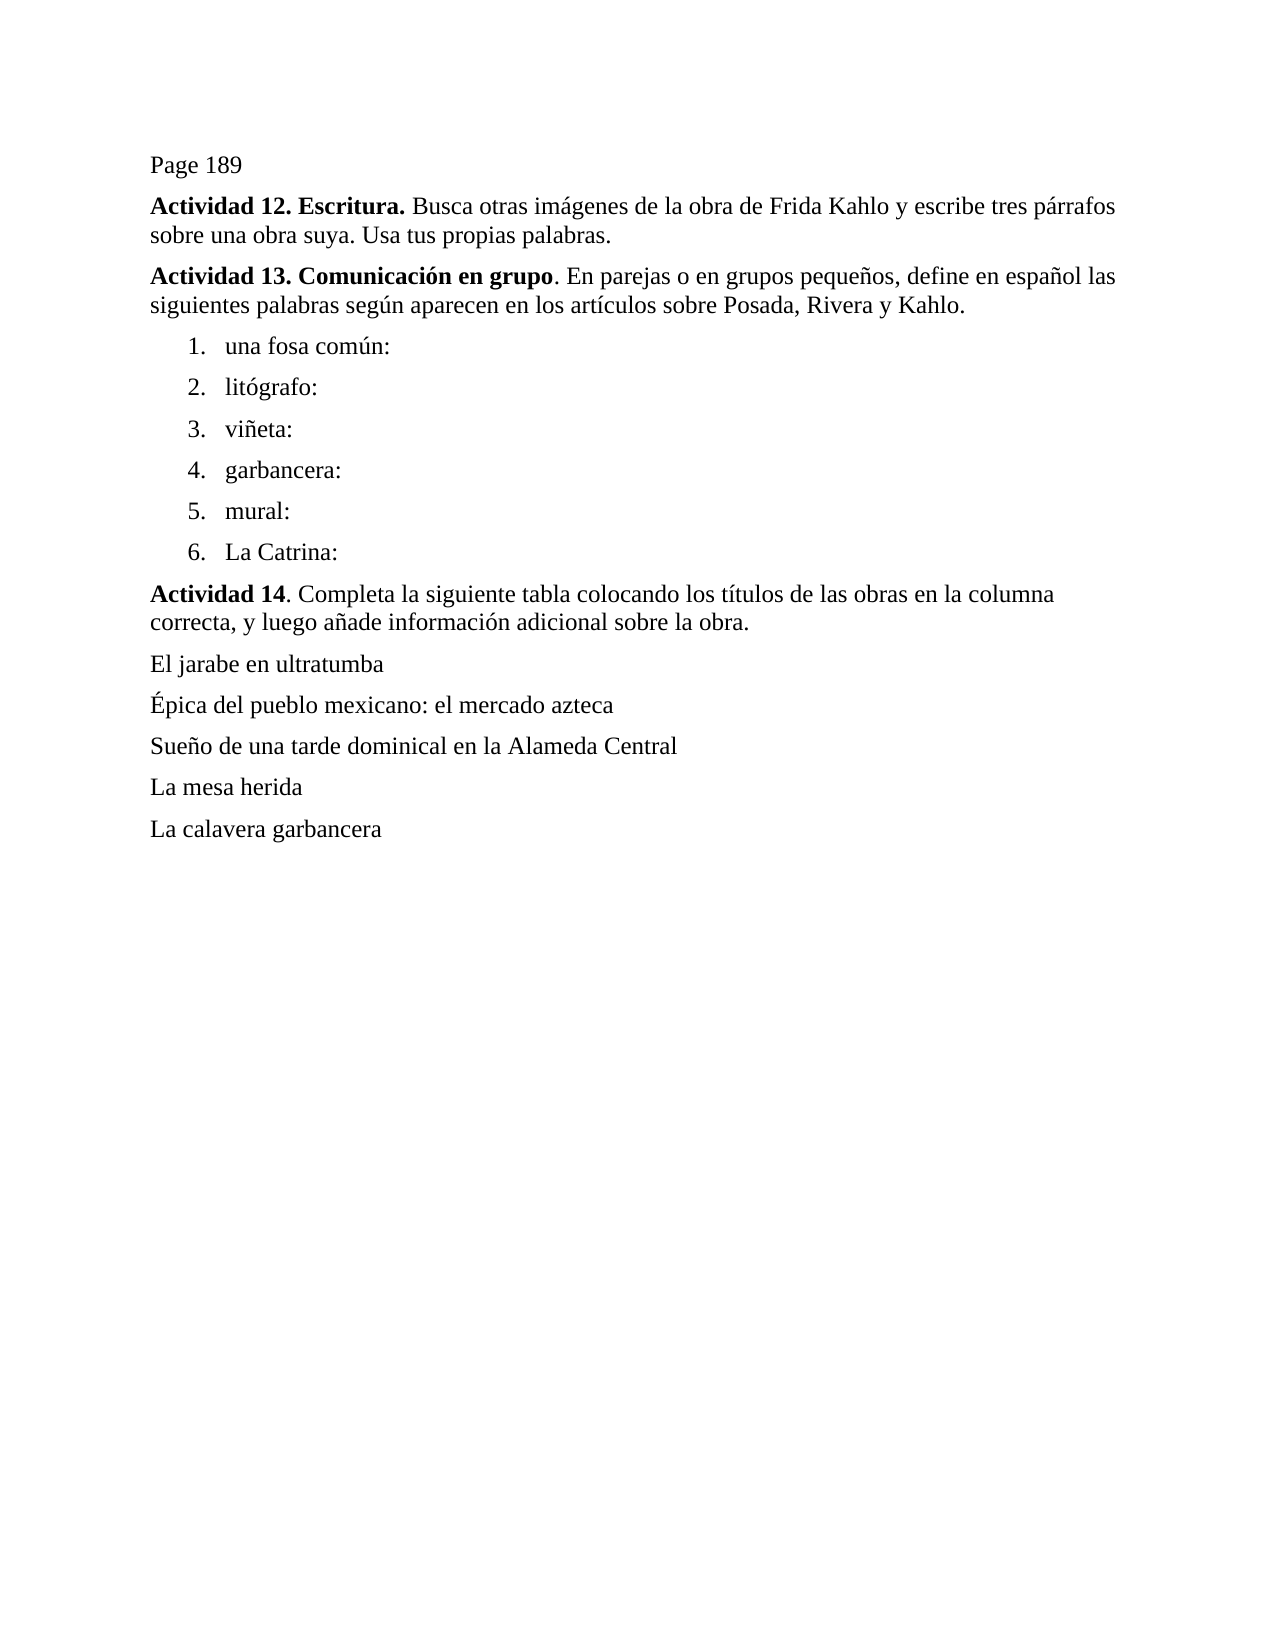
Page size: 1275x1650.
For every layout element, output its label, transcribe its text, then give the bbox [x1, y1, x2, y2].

text El jarabe en ultratumba [150, 649, 1125, 677]
list litógrafo: [187, 372, 1125, 401]
list mural: [187, 496, 1125, 525]
text Actividad 13. Comunicación en grupo. En parejas o en grupos pequeños, define en español las siguientes palabras según aparecen en los artículos sobre Posada, Rivera y Kahlo. [150, 261, 1125, 319]
text La mesa herida [150, 772, 1125, 801]
text Actividad 14. Completa la siguiente tabla colocando los títulos de las obras en la columna correcta, y luego añade información adicional sobre la obra. [150, 579, 1125, 636]
text La calavera garbancera [150, 814, 1125, 842]
list viñeta: [187, 414, 1125, 442]
text Page 189 [150, 150, 1125, 179]
text Actividad 12. Escritura. Busca otras imágenes de la obra de Frida Kahlo y escribe tres párrafos sobre una obra suya. Usa tus propias palabras. [150, 191, 1125, 249]
text Épica del pueblo mexicano: el mercado azteca [150, 690, 1125, 719]
list una fosa común: [187, 331, 1125, 360]
text Sueño de una tarde dominical en la Alameda Central [150, 731, 1125, 760]
list La Catrina: [187, 537, 1125, 566]
list garbancera: [187, 455, 1125, 484]
